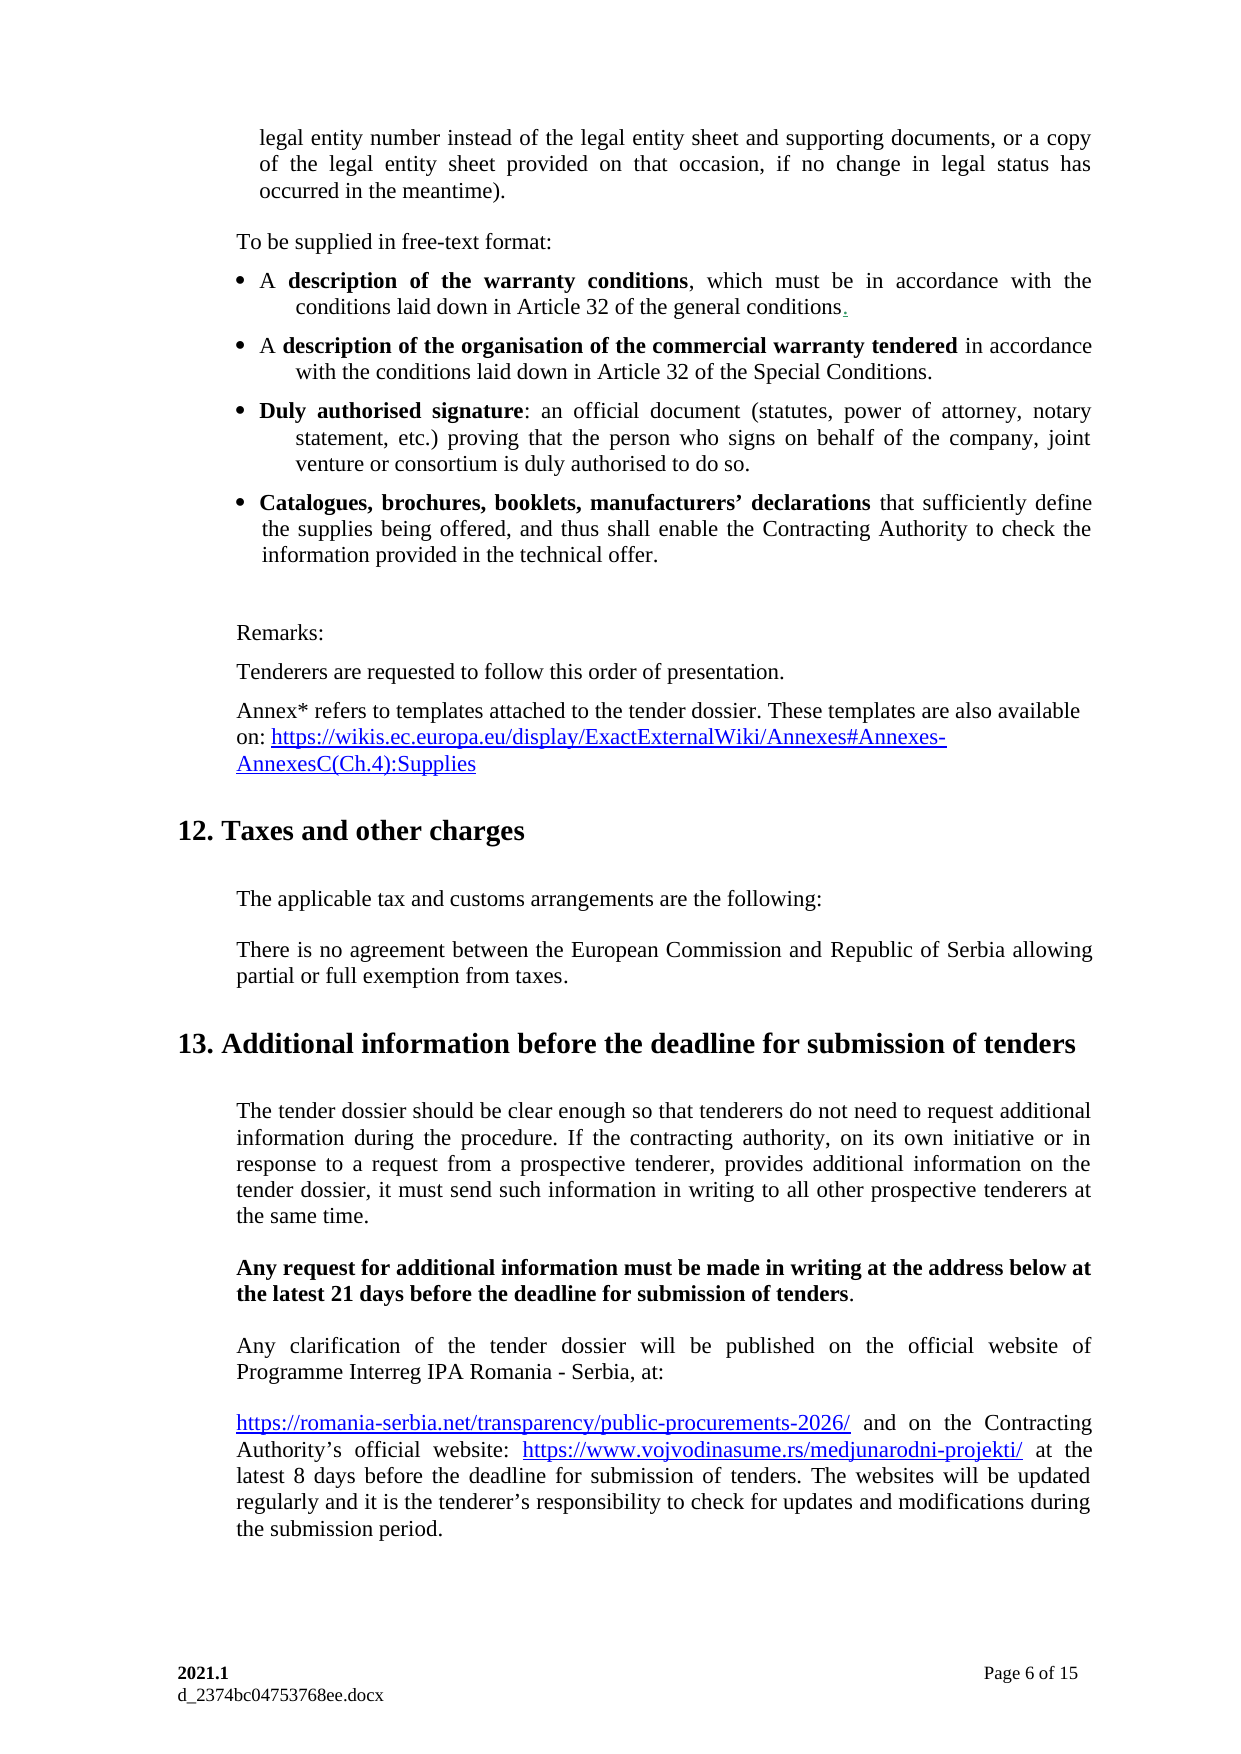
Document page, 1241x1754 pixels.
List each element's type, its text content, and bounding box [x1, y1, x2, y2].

list Duly authorised signature: an official document (statutes, power of attorney, notary statement, etc.) proving that the person who signs on behalf of the company, joint venture or consortium is duly authorised to do so. [236, 397, 1092, 476]
text Tenderers are requested to follow this order of presentation. [236, 658, 1092, 684]
text Remarks: [236, 619, 1092, 646]
text Any request for additional information must be made in writing at the address below at the latest 21 days before the deadline for submission of tenders. [236, 1254, 1092, 1307]
text Annex* refers to templates attached to the tender dossier. These templates are also available on: https://wikis.ec.europa.eu/display/ExactExternalWiki/Annexes#Annexes-AnnexesC(Ch.4):Supplies [236, 697, 1092, 776]
text https://romania-serbia.net/transparency/public-procurements-2026/ and on the Contracting Authority’s official website: https://www.vojvodinasume.rs/medjunarodni-projekti/ at the latest 8 days before the deadline for submission of tenders. The websites will be updated regularly and it is the tenderer’s responsibility to check for updates and modifications during the submission period. [236, 1409, 1092, 1541]
subtitle 13. Additional information before the deadline for submission of tenders [177, 1026, 1092, 1060]
text To be supplied in free-text format: [236, 228, 1092, 254]
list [222, 124, 1092, 203]
subtitle 12. Taxes and other charges [177, 813, 1092, 847]
text There is no agreement between the European Commission and Republic of Serbia allowing partial or full exemption from taxes. [236, 936, 1092, 989]
list Catalogues, brochures, booklets, manufacturers’ declarations that sufficiently define the supplies being offered, and thus shall enable the Contracting Authority to check the information provided in the technical offer. [236, 489, 1092, 568]
text Any clarification of the tender dossier will be published on the official website of Programme Interreg IPA Romania - Serbia, at: [236, 1332, 1092, 1384]
list A description of the organisation of the commercial warranty tendered in accordance with the conditions laid down in Article 32 of the Special Conditions. [236, 332, 1092, 385]
text The tender dossier should be clear enough so that tenderers do not need to request additional information during the procedure. If the contracting authority, on its own initiative or in response to a request from a prospective tenderer, provides additional information on the tender dossier, it must send such information in writing to all other prospective tenderers at the same time. [236, 1097, 1092, 1229]
list A description of the warranty conditions, which must be in accordance with the conditions laid down in Article 32 of the general conditions. [236, 267, 1092, 319]
subtitle The applicable tax and customs arrangements are the following: [236, 884, 1092, 911]
